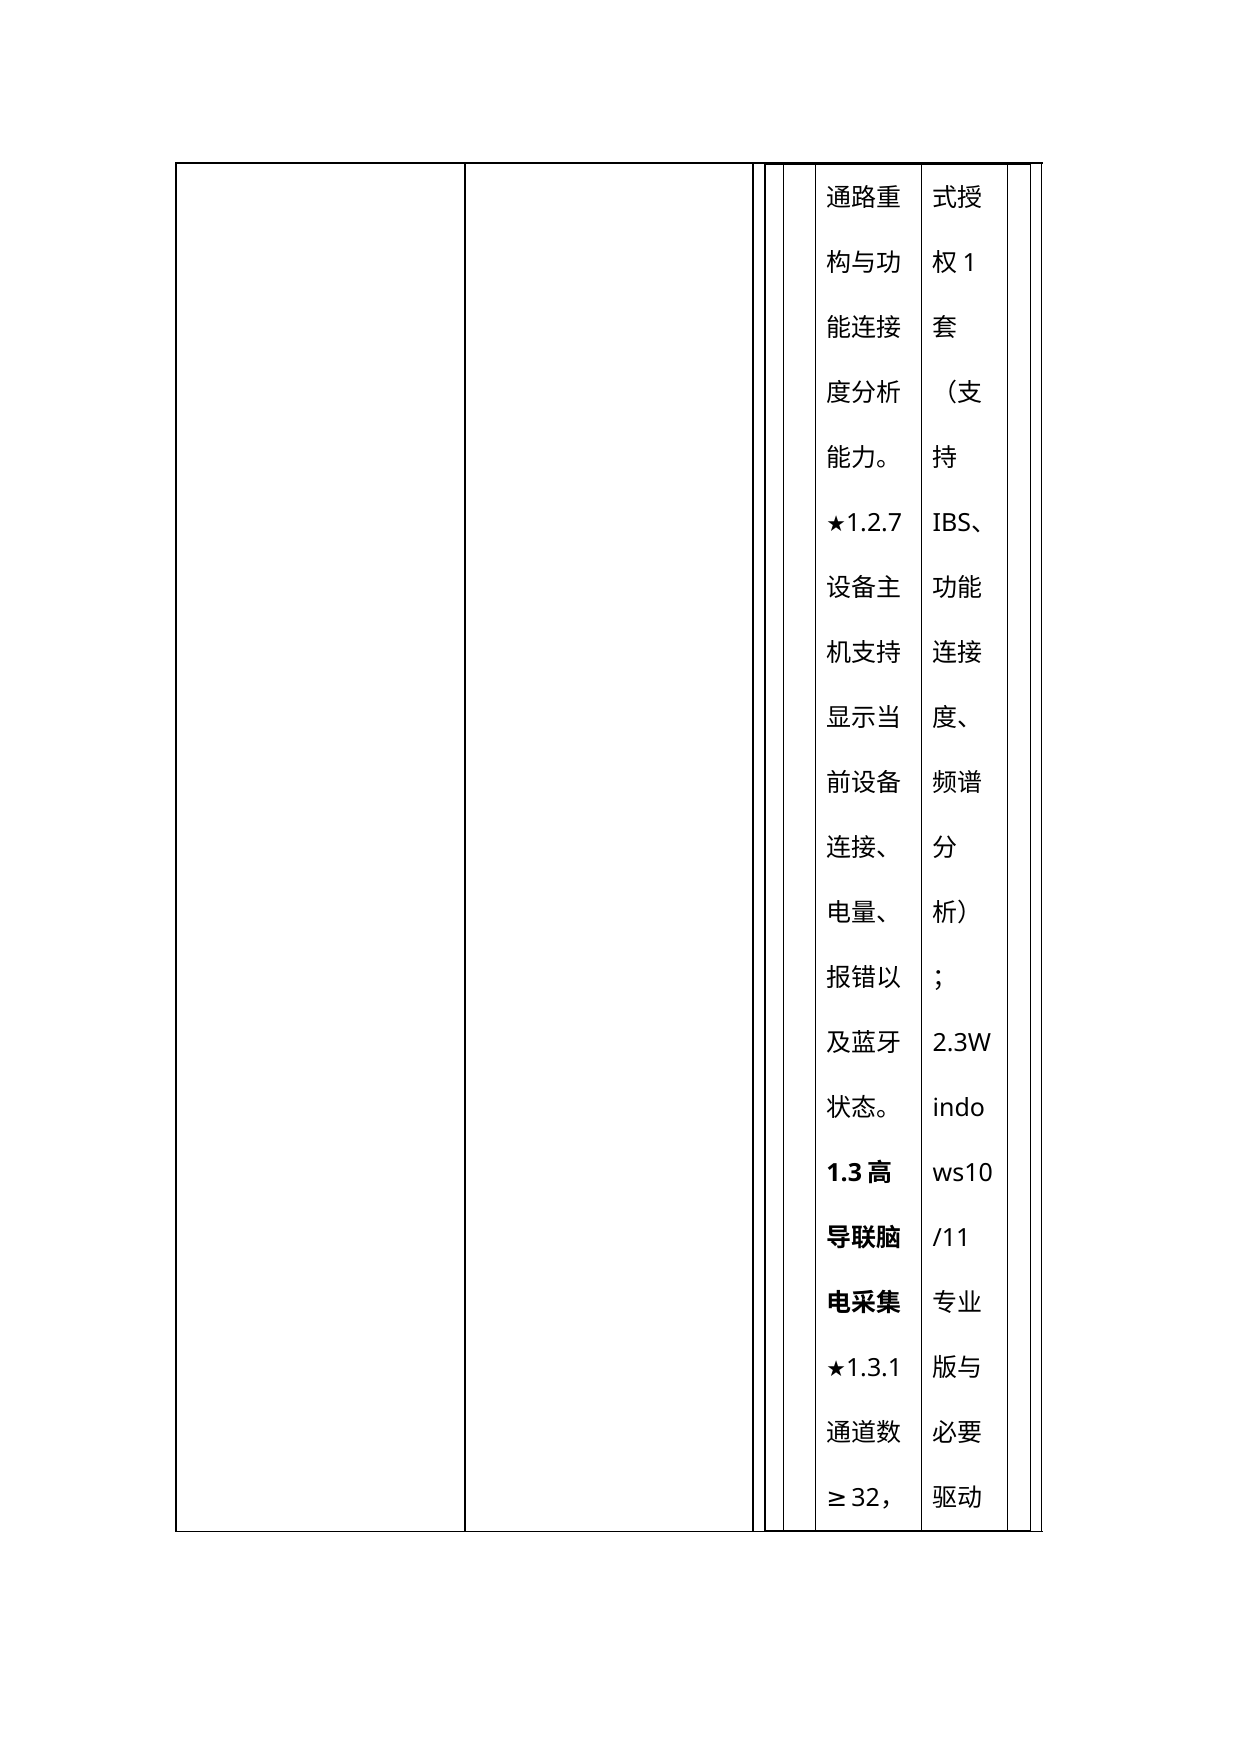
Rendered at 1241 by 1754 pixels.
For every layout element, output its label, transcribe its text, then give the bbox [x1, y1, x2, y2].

table_cell [754, 164, 764, 1531]
table_cell [766, 165, 783, 1530]
table_cell [816, 165, 921, 1530]
table_cell [1008, 165, 1030, 1530]
table_cell [1031, 164, 1041, 1531]
table_cell [922, 165, 1007, 1530]
table_cell [466, 164, 752, 1531]
table_cell [784, 165, 815, 1530]
table_cell 1 [177, 164, 464, 1531]
